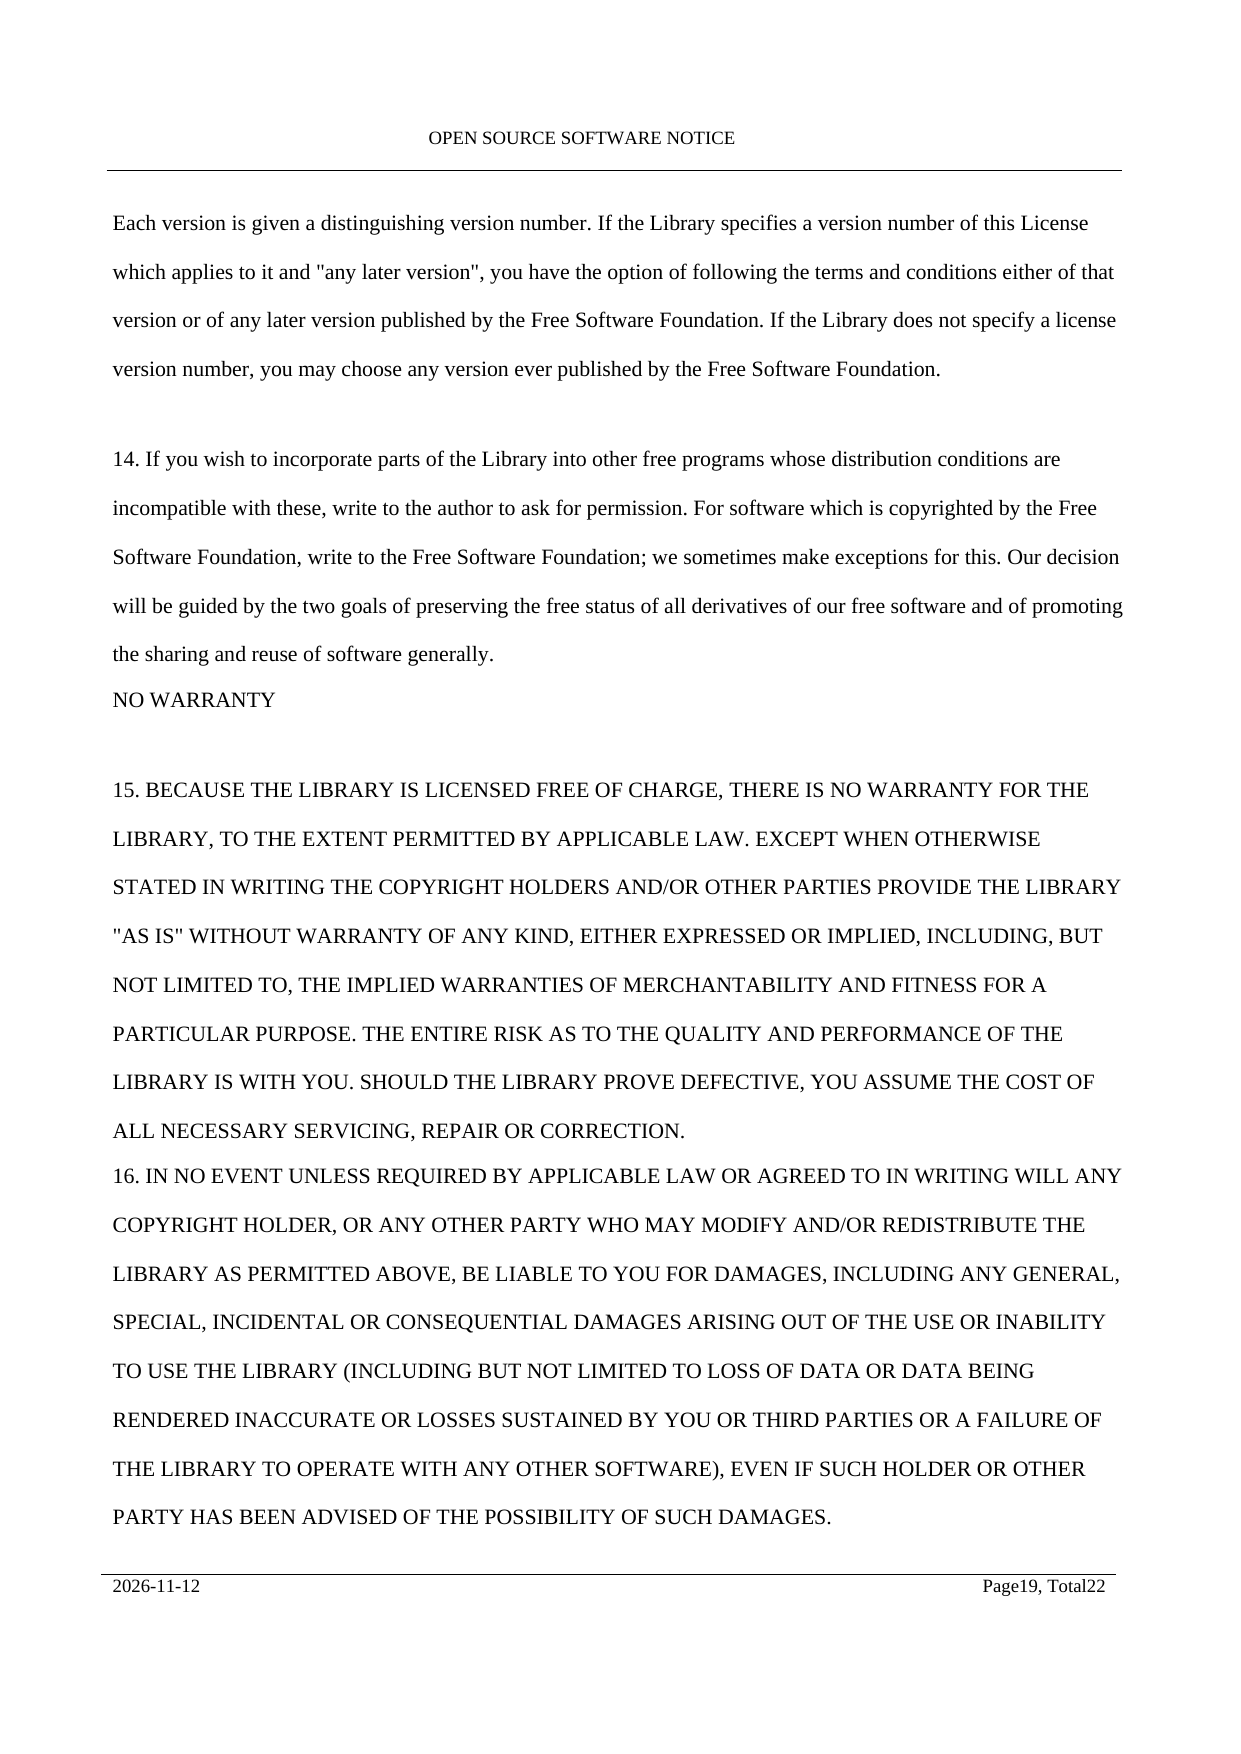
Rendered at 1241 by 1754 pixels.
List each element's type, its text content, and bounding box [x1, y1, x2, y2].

text 15. BECAUSE THE LIBRARY IS LICENSED FREE OF CHARGE, THERE IS NO WARRANTY FOR THE LIBRARY, TO THE EXTENT PERMITTED BY APPLICABLE LAW. EXCEPT WHEN OTHERWISE STATED IN WRITING THE COPYRIGHT HOLDERS AND/OR OTHER PARTIES PROVIDE THE LIBRARY "AS IS" WITHOUT WARRANTY OF ANY KIND, EITHER EXPRESSED OR IMPLIED, INCLUDING, BUT NOT LIMITED TO, THE IMPLIED WARRANTIES OF MERCHANTABILITY AND FITNESS FOR A PARTICULAR PURPOSE. THE ENTIRE RISK AS TO THE QUALITY AND PERFORMANCE OF THE LIBRARY IS WITH YOU. SHOULD THE LIBRARY PROVE DEFECTIVE, YOU ASSUME THE COST OF ALL NECESSARY SERVICING, REPAIR OR CORRECTION. [112, 773, 1128, 1147]
text 14. If you wish to incorporate parts of the Library into other free programs whose distribution conditions are incompatible with these, write to the author to ask for permission. For software which is copyrighted by the Free Software Foundation, write to the Free Software Foundation; we sometimes make exceptions for this. Our decision will be guided by the two goals of preserving the free status of all derivatives of our free software and of promoting the sharing and reuse of software generally. [112, 443, 1128, 670]
text 16. IN NO EVENT UNLESS REQUIRED BY APPLICABLE LAW OR AGREED TO IN WRITING WILL ANY COPYRIGHT HOLDER, OR ANY OTHER PARTY WHO MAY MODIFY AND/OR REDISTRIBUTE THE LIBRARY AS PERMITTED ABOVE, BE LIABLE TO YOU FOR DAMAGES, INCLUDING ANY GENERAL, SPECIAL, INCIDENTAL OR CONSEQUENTIAL DAMAGES ARISING OUT OF THE USE OR INABILITY TO USE THE LIBRARY (INCLUDING BUT NOT LIMITED TO LOSS OF DATA OR DATA BEING RENDERED INACCURATE OR LOSSES SUSTAINED BY YOU OR THIRD PARTIES OR A FAILURE OF THE LIBRARY TO OPERATE WITH ANY OTHER SOFTWARE), EVEN IF SUCH HOLDER OR OTHER PARTY HAS BEEN ADVISED OF THE POSSIBILITY OF SUCH DAMAGES. [112, 1159, 1128, 1533]
text NO WARRANTY [112, 683, 1128, 715]
text Each version is given a distinguishing version number. If the Library specifies a version number of this License which applies to it and "any later version", you have the option of following the terms and conditions either of that version or of any later version published by the Free Software Foundation. If the Library does not specify a license version number, you may choose any version ever published by the Free Software Foundation. [112, 206, 1128, 385]
